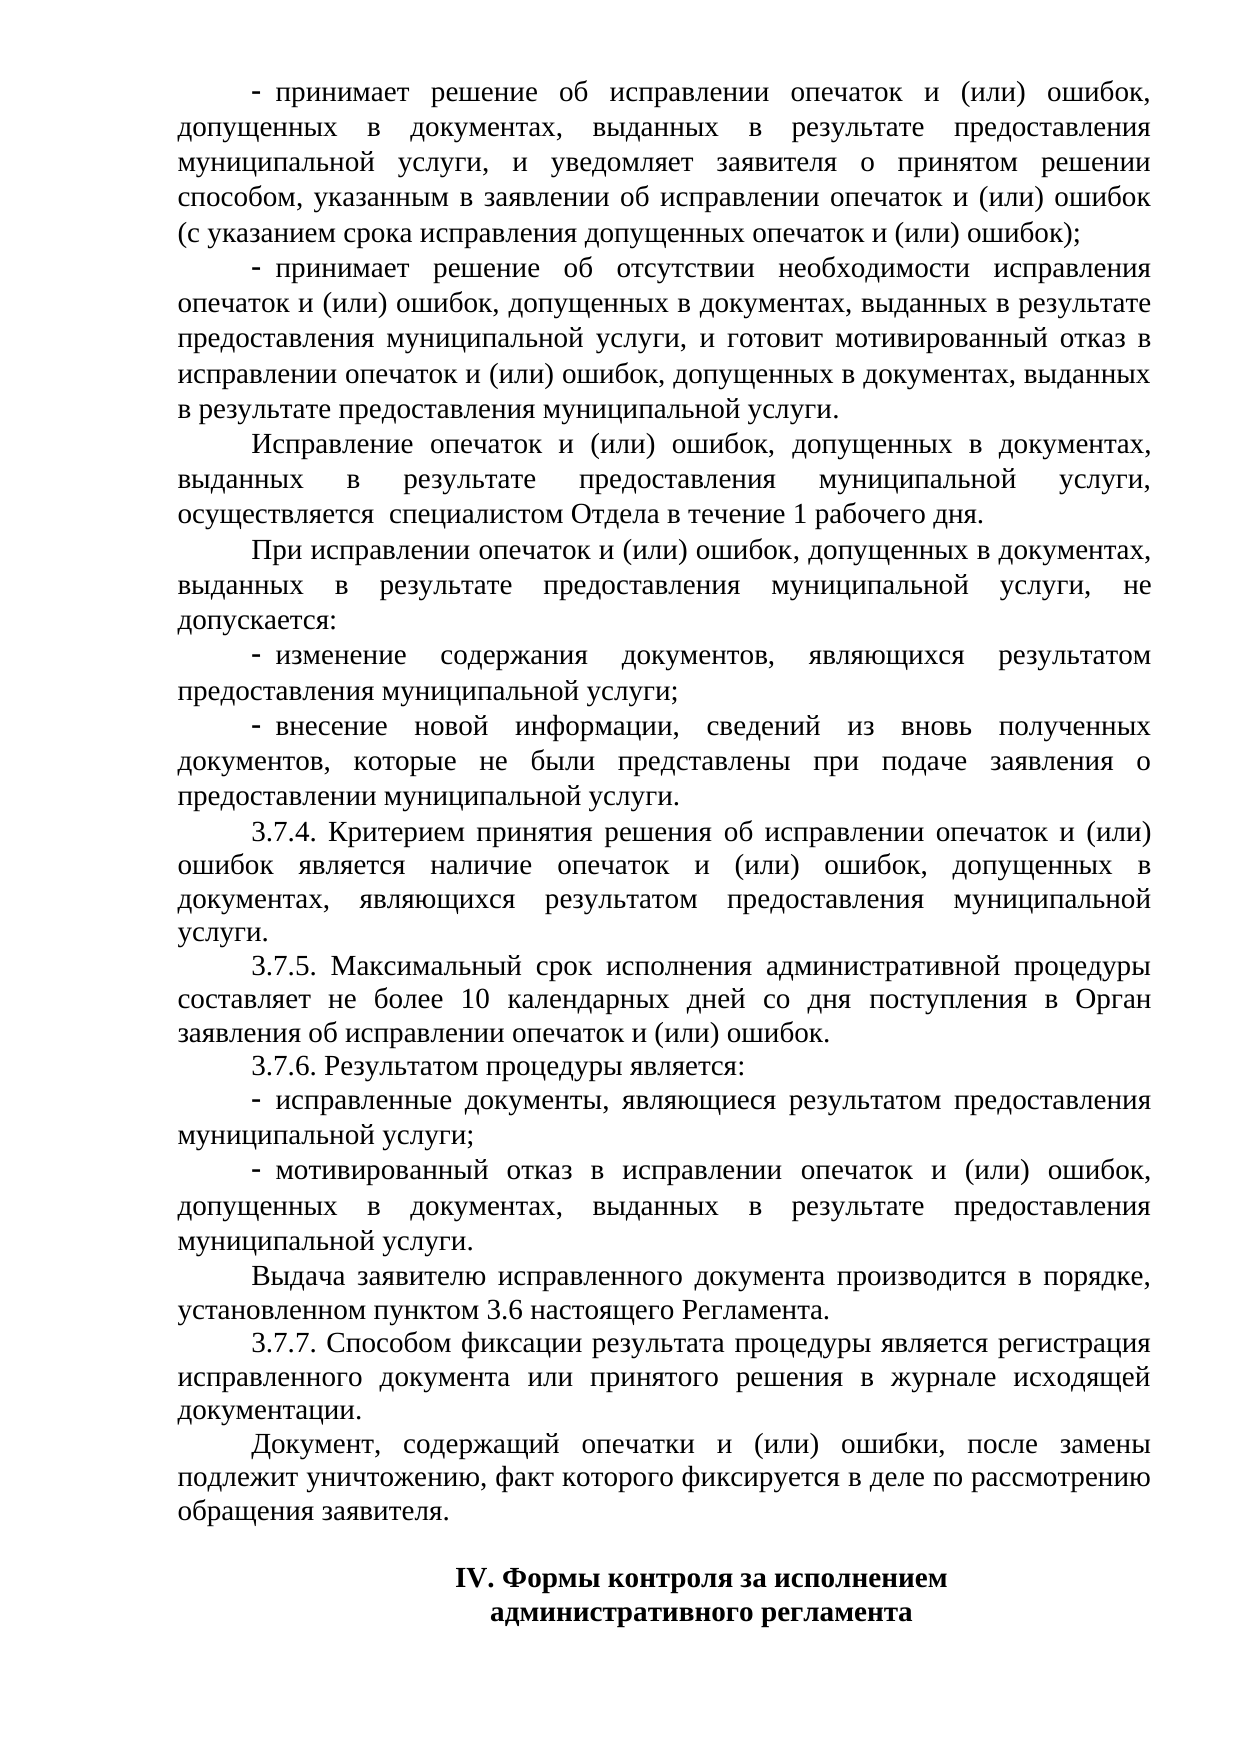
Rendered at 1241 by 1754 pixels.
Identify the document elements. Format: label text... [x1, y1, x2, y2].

text 3.7.5. Максимальный срок исполнения административной процедуры составляет не более 10 календарных дней со дня поступления в Орган заявления об исправлении опечаток и (или) ошибок. [177, 948, 1152, 1048]
text Выдача заявителю исправленного документа производится в порядке, установленном пунктом 3.6 настоящего Регламента. [177, 1258, 1152, 1325]
list исправленные документы, являющиеся результатом предоставления муниципальной услуги; [177, 1082, 1152, 1151]
text административного регламента [177, 1594, 1152, 1627]
text 3.7.4. Критерием принятия решения об исправлении опечаток и (или) ошибок является наличие опечаток и (или) ошибок, допущенных в документах, являющихся результатом предоставления муниципальной услуги. [177, 814, 1152, 948]
list принимает решение об отсутствии необходимости исправления опечаток и (или) ошибок, допущенных в документах, выданных в результате предоставления муниципальной услуги, и готовит мотивированный отказ в исправлении опечаток и (или) ошибок, допущенных в документах, выданных в результате предоставления муниципальной услуги. [177, 250, 1152, 424]
text При исправлении опечаток и (или) ошибок, допущенных в документах, выданных в результате предоставления муниципальной услуги, не допускается: [177, 532, 1152, 636]
text 3.7.7. Способом фиксации результата процедуры является регистрация исправленного документа или принятого решения в журнале исходящей документации. [177, 1325, 1152, 1426]
list принимает решение об исправлении опечаток и (или) ошибок, допущенных в документах, выданных в результате предоставления муниципальной услуги, и уведомляет заявителя о принятом решении способом, указанным в заявлении об исправлении опечаток и (или) ошибок (с указанием срока исправления допущенных опечаток и (или) ошибок); [177, 74, 1152, 248]
text 3.7.6. Результатом процедуры является: [177, 1048, 1152, 1082]
list внесение новой информации, сведений из вновь полученных документов, которые не были представлены при подаче заявления о предоставлении муниципальной услуги. [177, 708, 1152, 812]
text Исправление опечаток и (или) ошибок, допущенных в документах, выданных в результате предоставления муниципальной услуги, осуществляется специалистом Отдела в течение 1 рабочего дня. [177, 426, 1152, 530]
list изменение содержания документов, являющихся результатом предоставления муниципальной услуги; [177, 637, 1152, 706]
list мотивированный отказ в исправлении опечаток и (или) ошибок, допущенных в документах, выданных в результате предоставления муниципальной услуги. [177, 1152, 1152, 1257]
text Документ, содержащий опечатки и (или) ошибки, после замены подлежит уничтожению, факт которого фиксируется в деле по рассмотрению обращения заявителя. [177, 1426, 1152, 1527]
text IV. Формы контроля за исполнением [177, 1560, 1152, 1594]
